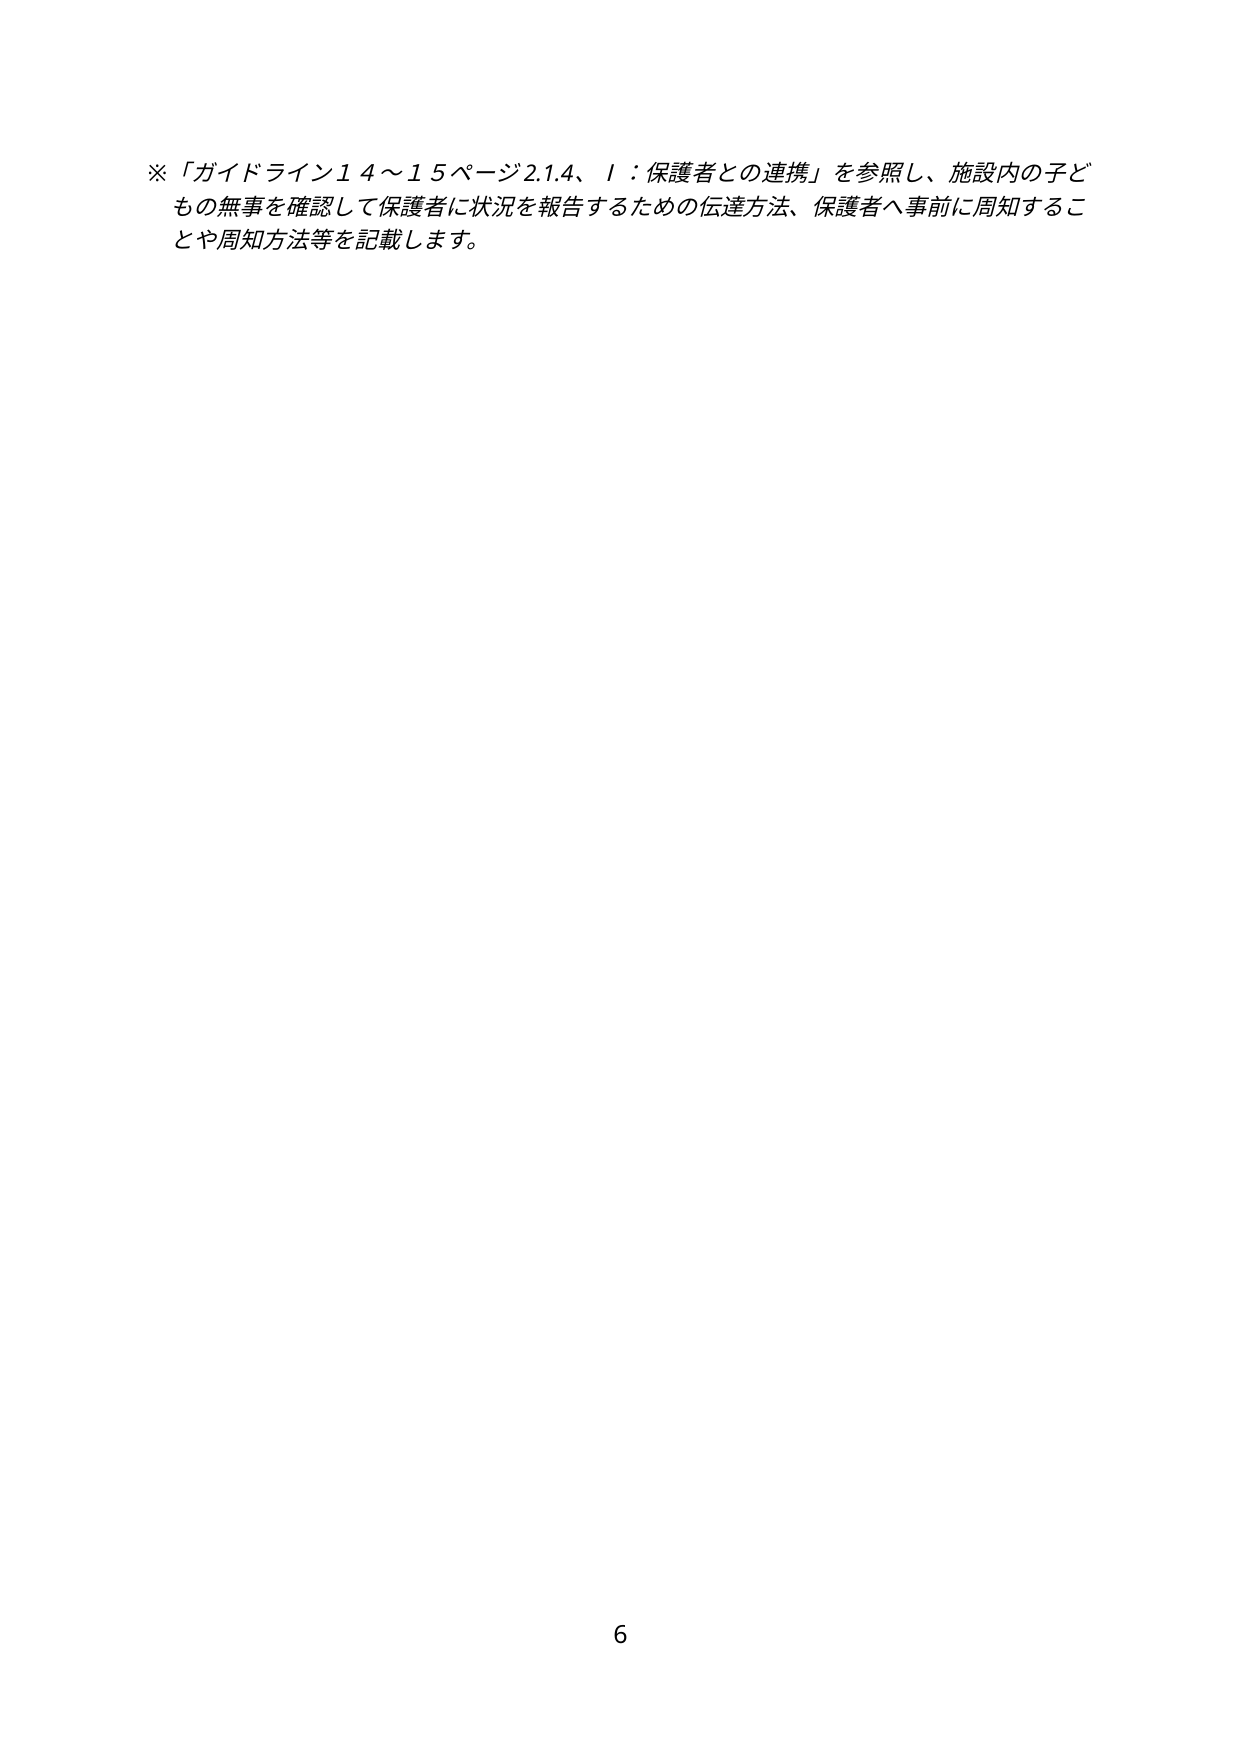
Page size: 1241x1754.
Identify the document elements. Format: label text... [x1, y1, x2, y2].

text ※「ガイドライン１４～１５ページ2.1.4、Ⅰ：保護者との連携」を参照し、施設内の子どもの無事を確認して保護者に状況を報告するための伝達方法、保護者へ事前に周知することや周知方法等を記載します。 [148, 155, 1092, 255]
